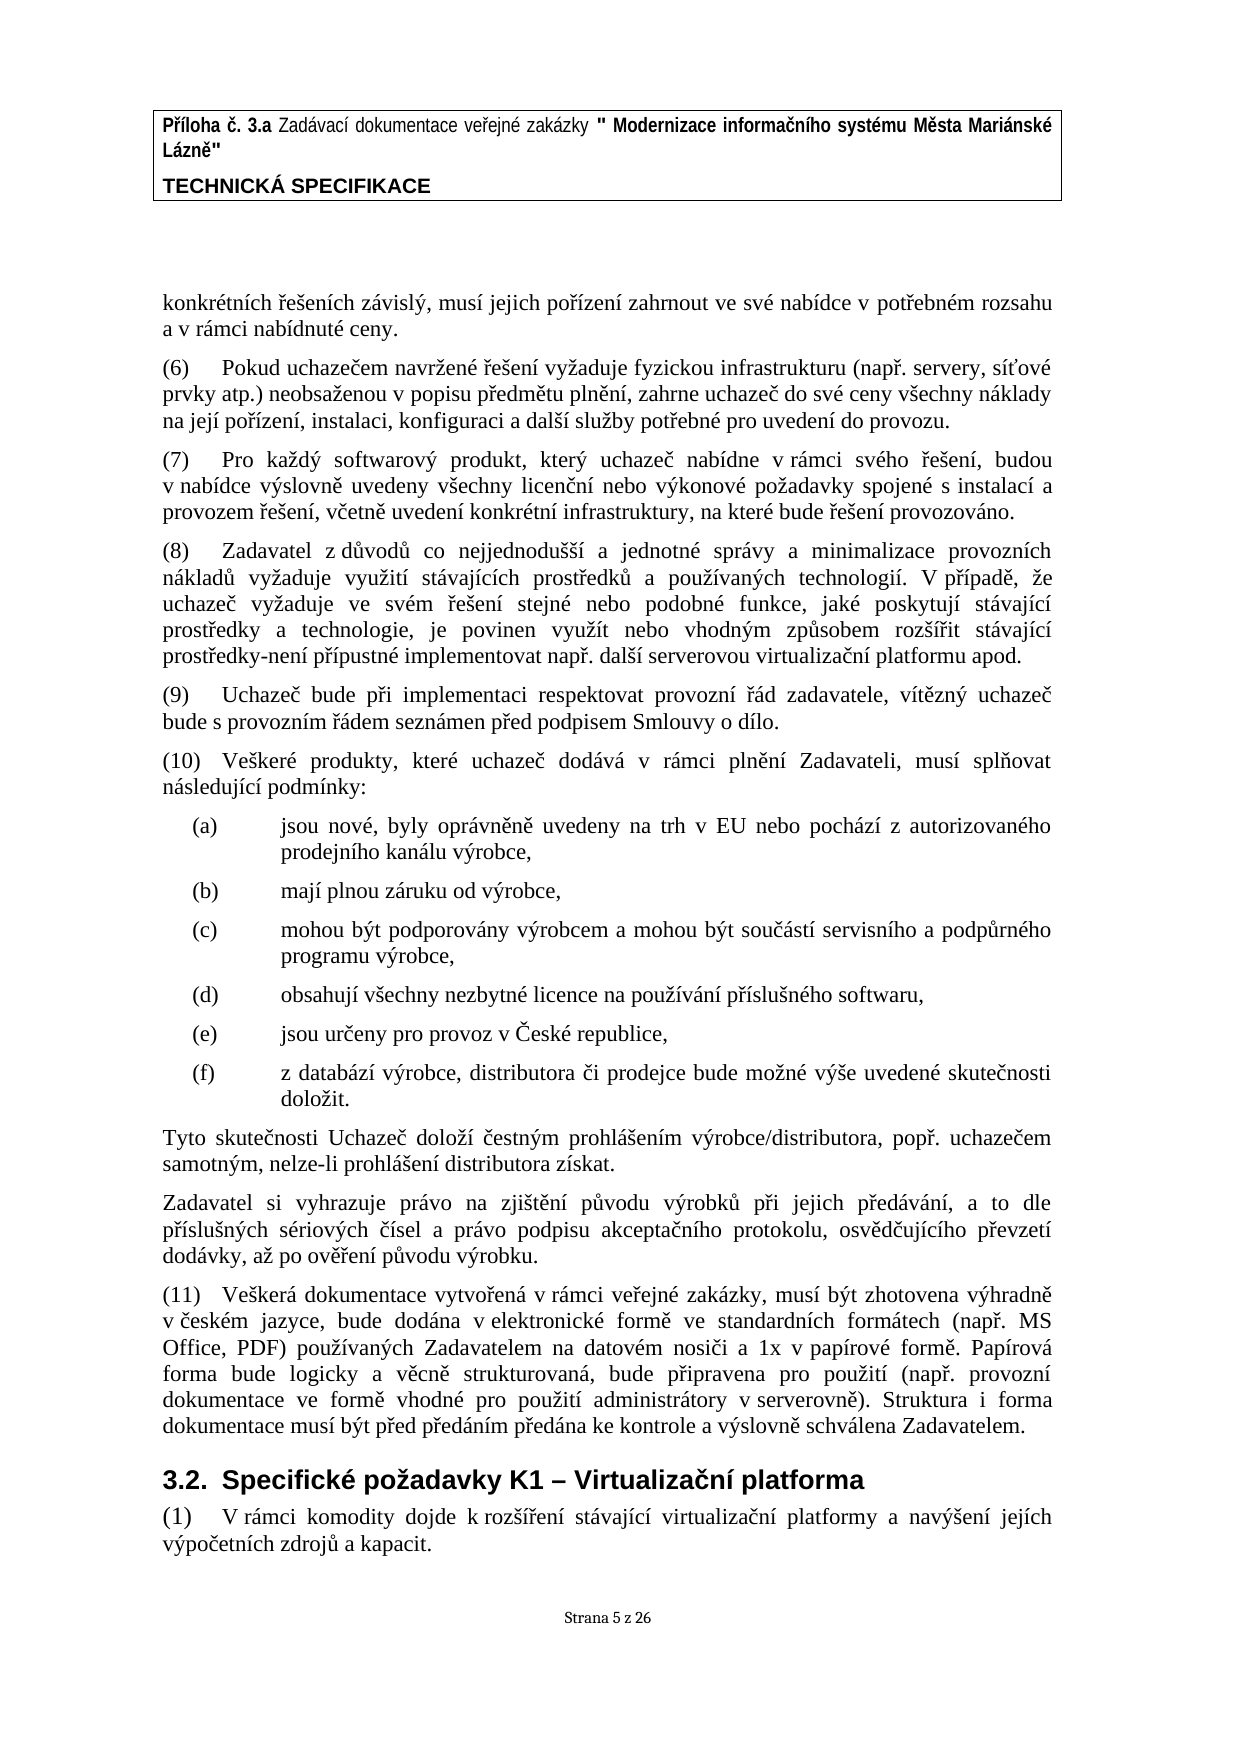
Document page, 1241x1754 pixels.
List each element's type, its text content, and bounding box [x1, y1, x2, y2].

text mají plnou záruku od výrobce, [192, 877, 1053, 903]
text obsahují všechny nezbytné licence na používání příslušného softwaru, [192, 981, 1053, 1007]
text Pokud uchazečem navržené řešení vyžaduje fyzickou infrastrukturu (např. servery, síťové prvky atp.) neobsaženou v popisu předmětu plnění, zahrne uchazeč do své ceny všechny náklady na její pořízení, instalaci, konfiguraci a další služby potřebné pro uvedení do provozu. [162, 354, 1053, 433]
text Uchazeč bude při implementaci respektovat provozní řád zadavatele, vítězný uchazeč bude s provozním řádem seznámen před podpisem Smlouvy o dílo. [162, 681, 1053, 734]
text Veškeré produkty, které uchazeč dodává v rámci plnění Zadavateli, musí splňovat následující podmínky: [162, 747, 1053, 799]
text z databází výrobce, distributora či prodejce bude možné výše uvedené skutečnosti doložit. [192, 1059, 1053, 1112]
text Zadavatel z důvodů co nejjednodušší a jednotné správy a minimalizace provozních nákladů vyžaduje využití stávajících prostředků a používaných technologií. V případě, že uchazeč vyžaduje ve svém řešení stejné nebo podobné funkce, jaké poskytují stávající prostředky a technologie, je povinen využít nebo vhodným způsobem rozšířit stávající prostředky-není přípustné implementovat např. další serverovou virtualizační platformu apod. [162, 537, 1053, 669]
text jsou určeny pro provoz v České republice, [192, 1020, 1053, 1046]
list Zadavatel si vyhrazuje právo na zjištění původu výrobků při jejich předávání, a to dle příslušných sériových čísel a právo podpisu akceptačního protokolu, osvědčujícího převzetí dodávky, až po ověření původu výrobku. [162, 1189, 1053, 1268]
text jsou nové, byly oprávněně uvedeny na trh v EU nebo pochází z autorizovaného prodejního kanálu výrobce, [192, 812, 1053, 864]
list Tyto skutečnosti Uchazeč doloží čestným prohlášením výrobce/distributora, popř. uchazečem samotným, nelze-li prohlášení distributora získat. [162, 1124, 1053, 1177]
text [162, 289, 1053, 342]
text Pro každý softwarový produkt, který uchazeč nabídne v rámci svého řešení, budou v nabídce výslovně uvedeny všechny licenční nebo výkonové požadavky spojené s instalací a provozem řešení, včetně uvedení konkrétní infrastruktury, na které bude řešení provozováno. [162, 446, 1053, 525]
text mohou být podporovány výrobcem a mohou být součástí servisního a podpůrného programu výrobce, [192, 916, 1053, 969]
subtitle Specifické požadavky K1 – Virtualizační platforma [162, 1464, 1053, 1495]
text Veškerá dokumentace vytvořená v rámci veřejné zakázky, musí být zhotovena výhradně v českém jazyce, bude dodána v elektronické formě ve standardních formátech (např. MS Office, PDF) používaných Zadavatelem na datovém nosiči a 1x v papírové formě. Papírová forma bude logicky a věcně strukturovaná, bude připravena pro použití (např. provozní dokumentace ve formě vhodné pro použití administrátory v serverovně). Struktura i forma dokumentace musí být před předáním předána ke kontrole a výslovně schválena Zadavatelem. [162, 1281, 1053, 1439]
list V rámci komodity dojde k rozšíření stávající virtualizační platformy a navýšení jejích výpočetních zdrojů a kapacit. [162, 1501, 1053, 1557]
